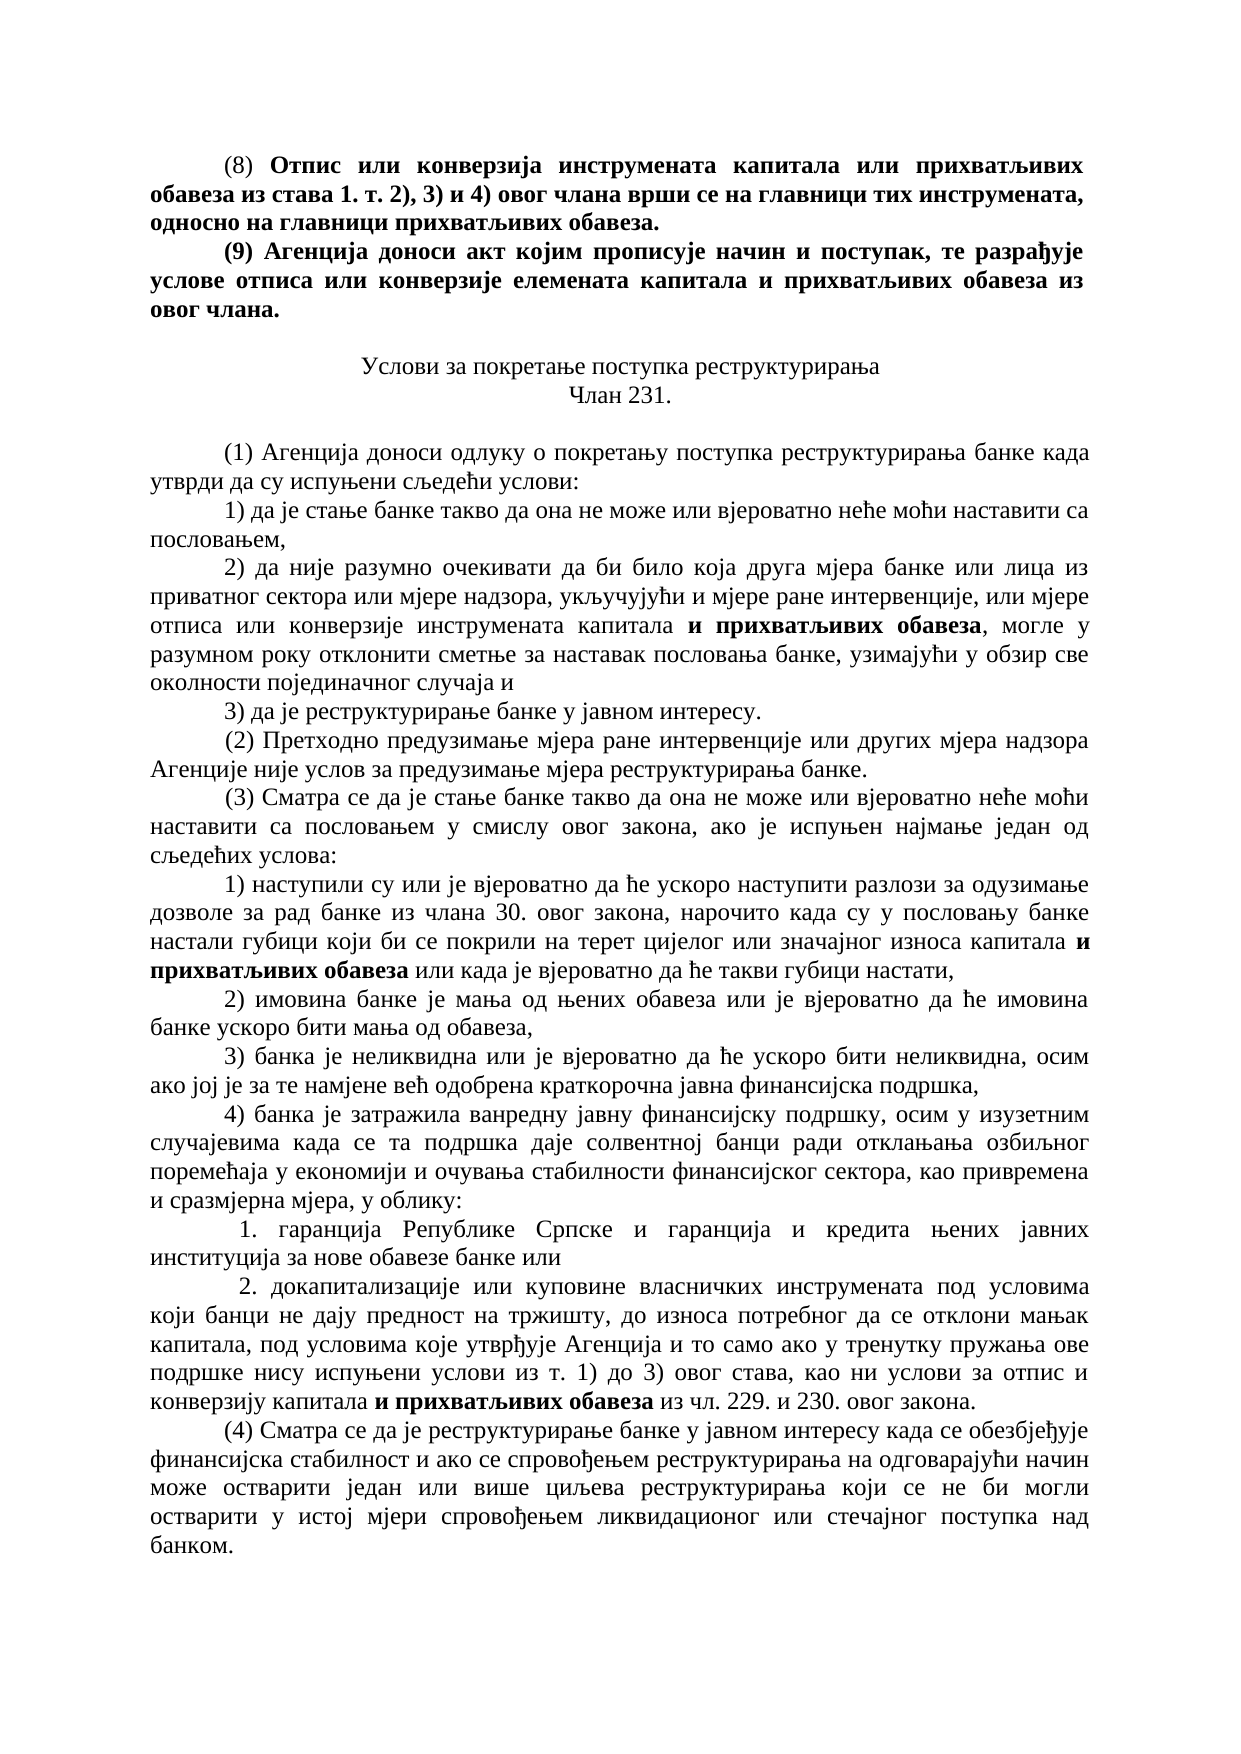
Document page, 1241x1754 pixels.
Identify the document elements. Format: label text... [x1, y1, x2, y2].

text 2) да није разумно очекивати да би било која друга мјера банке или лица из приватног сектора или мјере надзора, укључујући и мјере ране интервенције, или мјере отписа или конверзије инструмената капитала и прихватљивих обавеза, могле у разумном року отклонити сметње за наставак пословања банке, узимајући у обзир све околности појединачног случаја и [150, 552, 1090, 696]
text (8) Отпис или конверзија инструмената капитала или прихватљивих обавеза из става 1. т. 2), 3) и 4) овог члана врши се на главници тих инструмената, односно на главници прихватљивих обавеза. [150, 150, 1084, 236]
text (2) Претходно предузимање мјера ране интервенције или других мјера надзора Агенције није услов за предузимање мјера реструктурирања банке. [150, 725, 1090, 782]
text 1. гаранција Републике Српске и гаранција и кредита њених јавних институција за нове обавезе банке или [150, 1214, 1090, 1271]
text (3) Сматра се да је стање банке такво да она не може или вјероватно неће моћи наставити са пословањем у смислу овог закона, ако је испуњен најмање један од сљедећих услова: [150, 782, 1090, 869]
text (9) Агенција доноси акт којим прописује начин и поступак, те разрађује услове отписа или конверзије елемената капитала и прихватљивих обавеза из овог члана. [150, 236, 1084, 322]
text 3) да је реструктурирање банке у јавном интересу. [150, 696, 1090, 725]
text 1) наступили су или је вјероватно да ће ускоро наступити разлози за одузимање дозволе за рад банке из члана 30. овог закона, нарочито када су у пословању банке настали губици који би се покрили на терет цијелог или значајног износа капитала и прихватљивих обавеза или када је вјероватно да ће такви губици настати, [150, 869, 1090, 984]
text Услови за покретање поступка реструктурирања [150, 351, 1090, 380]
text (4) Сматра се да је реструктурирање банке у јавном интересу када се обезбјеђује финансијска стабилност и ако се спровођењем реструктурирања на одговарајући начин може остварити један или више циљева реструктурирања који се не би могли остварити у истој мјери спровођењем ликвидационог или стечајног поступка над банком. [150, 1415, 1090, 1559]
text Члан 231. [150, 380, 1090, 409]
text 2) имовина банке је мања од њених обавеза или је вјероватно да ће имовина банке ускоро бити мања од обавеза, [150, 984, 1090, 1041]
text 2. докапитализације или куповине власничких инструмената под условима који банци не дају предност на тржишту, до износа потребног да се отклони мањак капитала, под условима које утврђује Агенција и то само ако у тренутку пружања ове подршке нису испуњени услови из т. 1) до 3) овог става, као ни услови за отпис и конверзију капитала и прихватљивих обавеза из чл. 229. и 230. овог закона. [150, 1271, 1090, 1415]
text (1) Агенција доноси одлуку о покретању поступка реструктурирања банке када утврди да су испуњени сљедећи услови: [150, 437, 1090, 495]
text 4) банка је затражила ванредну јавну финансијску подршку, осим у изузетним случајевима када се та подршка даје солвентној банци ради отклањања озбиљног поремећаја у економији и очувања стабилности финансијског сектора, као привремена и сразмјерна мјера, у облику: [150, 1099, 1090, 1214]
text 1) да је стање банке такво да она не може или вјероватно неће моћи наставити са пословањем, [150, 495, 1090, 552]
text 3) банка је неликвидна или је вјероватно да ће ускоро бити неликвидна, осим ако јој је за те намјене већ одобрена краткорочна јавна финансијска подршка, [150, 1041, 1090, 1099]
